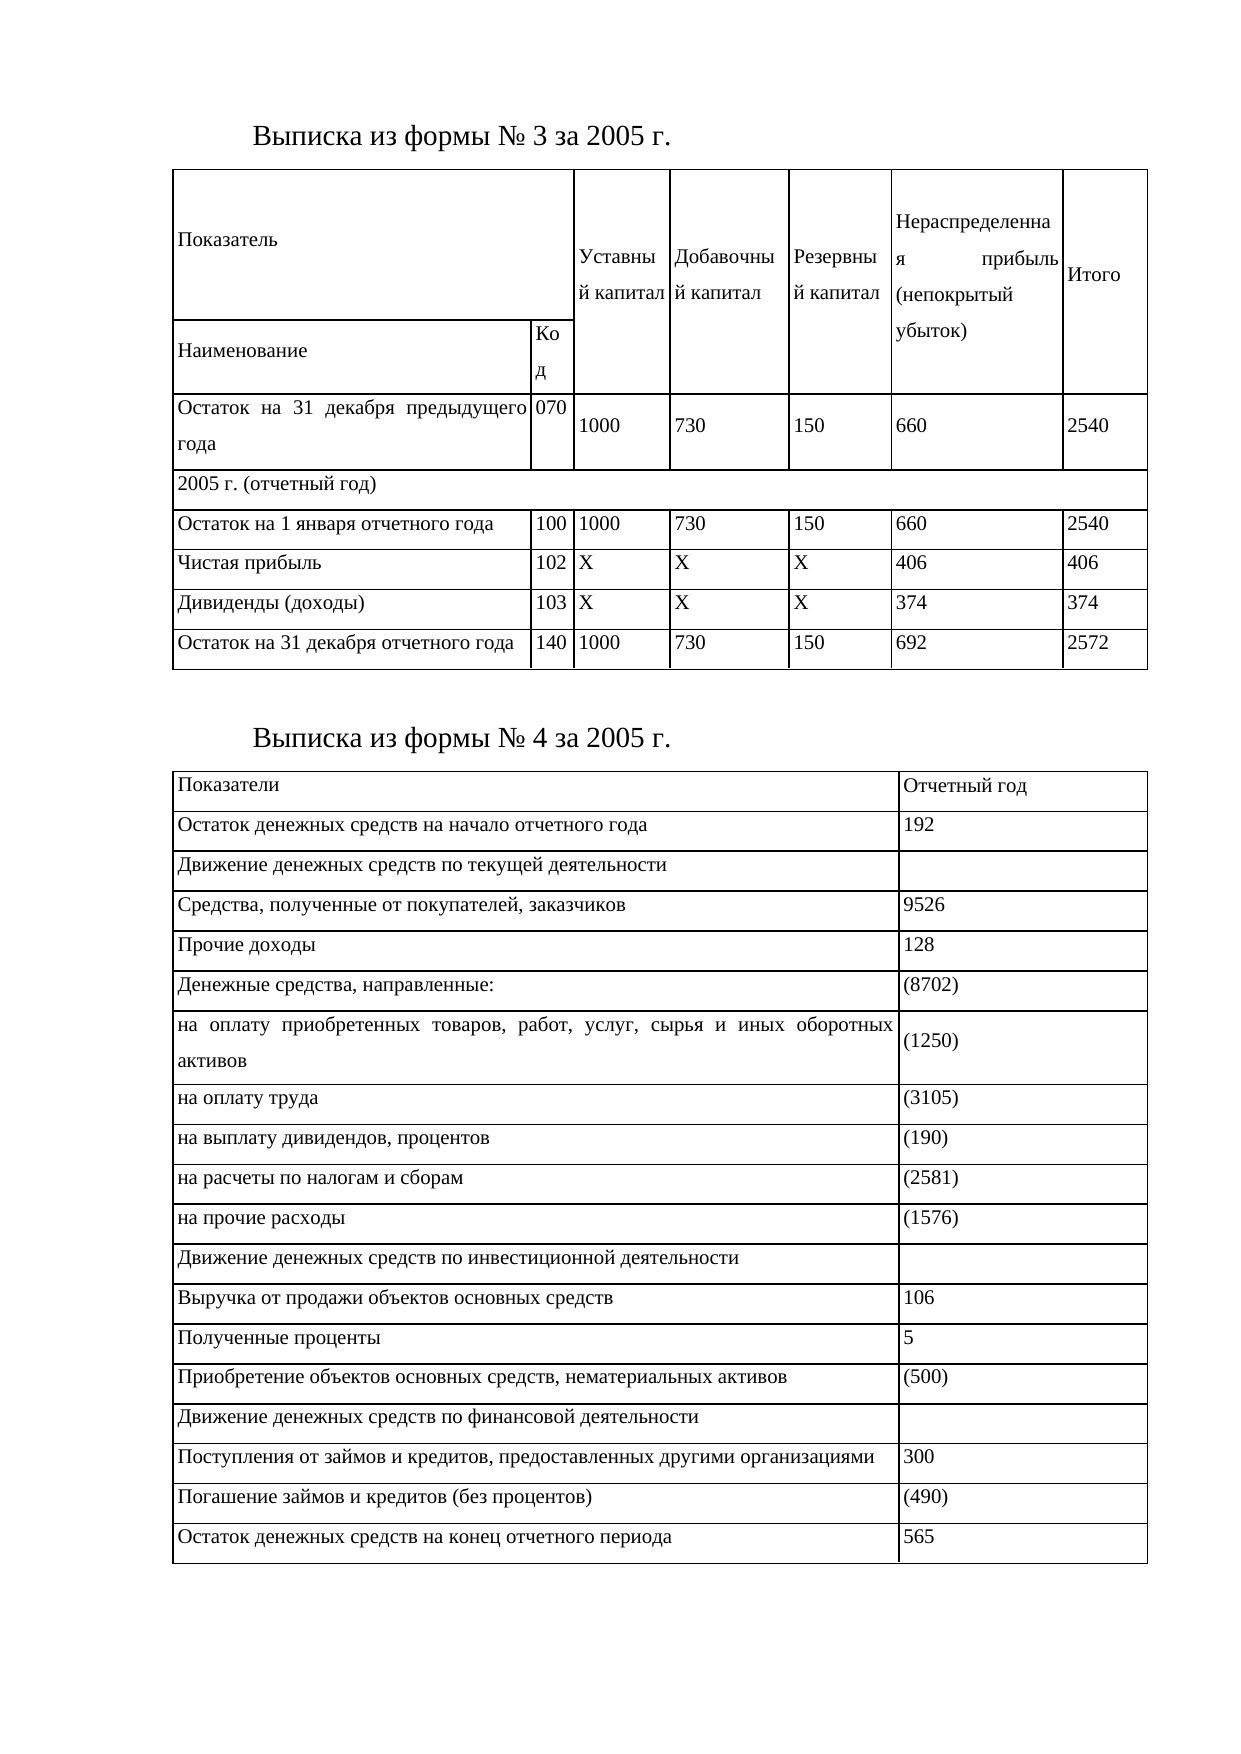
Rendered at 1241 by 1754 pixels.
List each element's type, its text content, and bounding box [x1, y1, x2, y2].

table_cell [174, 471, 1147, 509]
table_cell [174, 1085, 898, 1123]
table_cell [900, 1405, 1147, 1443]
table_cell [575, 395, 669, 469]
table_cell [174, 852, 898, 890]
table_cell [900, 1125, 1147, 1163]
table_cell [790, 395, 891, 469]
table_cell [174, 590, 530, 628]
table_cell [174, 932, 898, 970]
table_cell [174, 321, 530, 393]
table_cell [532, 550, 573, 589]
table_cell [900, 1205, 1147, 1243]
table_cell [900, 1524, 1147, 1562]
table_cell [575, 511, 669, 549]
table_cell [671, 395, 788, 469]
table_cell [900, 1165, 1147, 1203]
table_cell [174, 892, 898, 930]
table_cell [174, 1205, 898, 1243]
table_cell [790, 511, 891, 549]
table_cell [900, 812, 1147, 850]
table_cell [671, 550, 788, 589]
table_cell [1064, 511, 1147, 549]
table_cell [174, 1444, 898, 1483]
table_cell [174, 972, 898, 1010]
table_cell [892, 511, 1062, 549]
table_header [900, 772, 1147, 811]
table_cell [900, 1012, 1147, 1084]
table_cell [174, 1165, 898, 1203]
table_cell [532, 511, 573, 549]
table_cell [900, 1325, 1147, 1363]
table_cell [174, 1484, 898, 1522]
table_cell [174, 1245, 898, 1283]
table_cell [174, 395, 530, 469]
text Выписка из формы № 3 за 2005 г. [177, 118, 1152, 152]
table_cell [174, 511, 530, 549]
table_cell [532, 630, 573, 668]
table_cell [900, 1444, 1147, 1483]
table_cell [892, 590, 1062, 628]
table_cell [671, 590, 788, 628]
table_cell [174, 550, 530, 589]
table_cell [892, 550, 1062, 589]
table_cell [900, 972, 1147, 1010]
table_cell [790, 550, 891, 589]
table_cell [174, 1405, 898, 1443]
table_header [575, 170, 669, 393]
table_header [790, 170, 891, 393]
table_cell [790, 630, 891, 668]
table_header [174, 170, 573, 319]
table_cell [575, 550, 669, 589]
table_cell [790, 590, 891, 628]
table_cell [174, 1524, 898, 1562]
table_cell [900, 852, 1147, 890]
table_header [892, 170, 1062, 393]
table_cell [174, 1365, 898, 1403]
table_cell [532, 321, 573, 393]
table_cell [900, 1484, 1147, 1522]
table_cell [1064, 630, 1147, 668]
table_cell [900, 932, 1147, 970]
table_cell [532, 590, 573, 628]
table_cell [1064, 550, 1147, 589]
text Выписка из формы № 4 за 2005 г. [177, 720, 1152, 754]
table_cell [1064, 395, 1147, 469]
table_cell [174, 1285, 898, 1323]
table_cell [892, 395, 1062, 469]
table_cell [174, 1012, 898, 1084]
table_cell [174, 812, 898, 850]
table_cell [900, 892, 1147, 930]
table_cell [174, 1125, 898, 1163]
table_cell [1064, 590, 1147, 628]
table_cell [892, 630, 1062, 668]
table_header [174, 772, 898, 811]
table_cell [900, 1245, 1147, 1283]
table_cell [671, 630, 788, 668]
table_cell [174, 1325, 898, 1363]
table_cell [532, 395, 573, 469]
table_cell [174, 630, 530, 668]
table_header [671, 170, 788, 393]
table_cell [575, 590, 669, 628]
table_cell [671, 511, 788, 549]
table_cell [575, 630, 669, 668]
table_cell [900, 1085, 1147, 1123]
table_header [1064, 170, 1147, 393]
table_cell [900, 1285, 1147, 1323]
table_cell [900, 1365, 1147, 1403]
